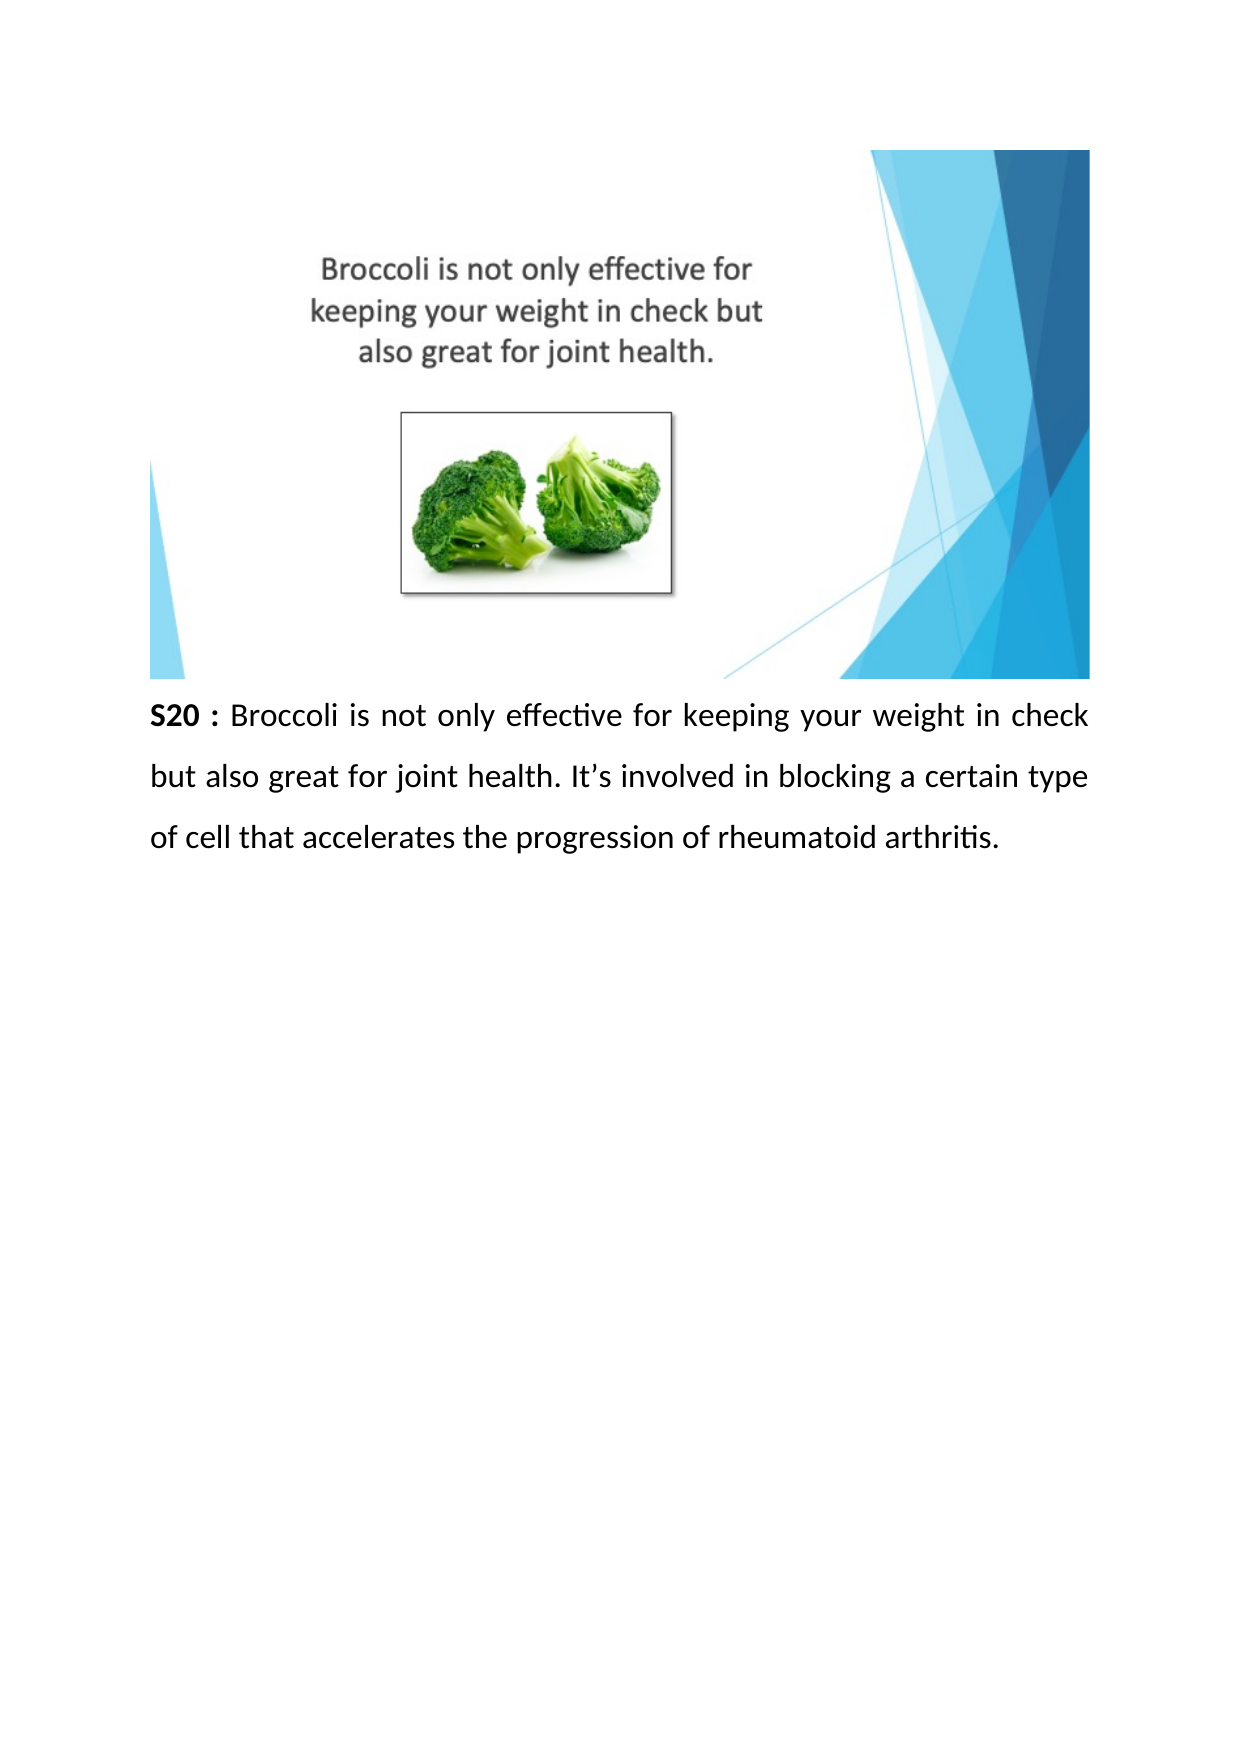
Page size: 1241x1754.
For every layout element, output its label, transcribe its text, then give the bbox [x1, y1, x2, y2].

picture [150, 150, 1090, 679]
text S20 : Broccoli is not only effective for keeping your weight in check but also great for joint health. It’s involved in blocking a certain type of cell that accelerates the progression of rheumatoid arthritis. [150, 694, 1090, 857]
